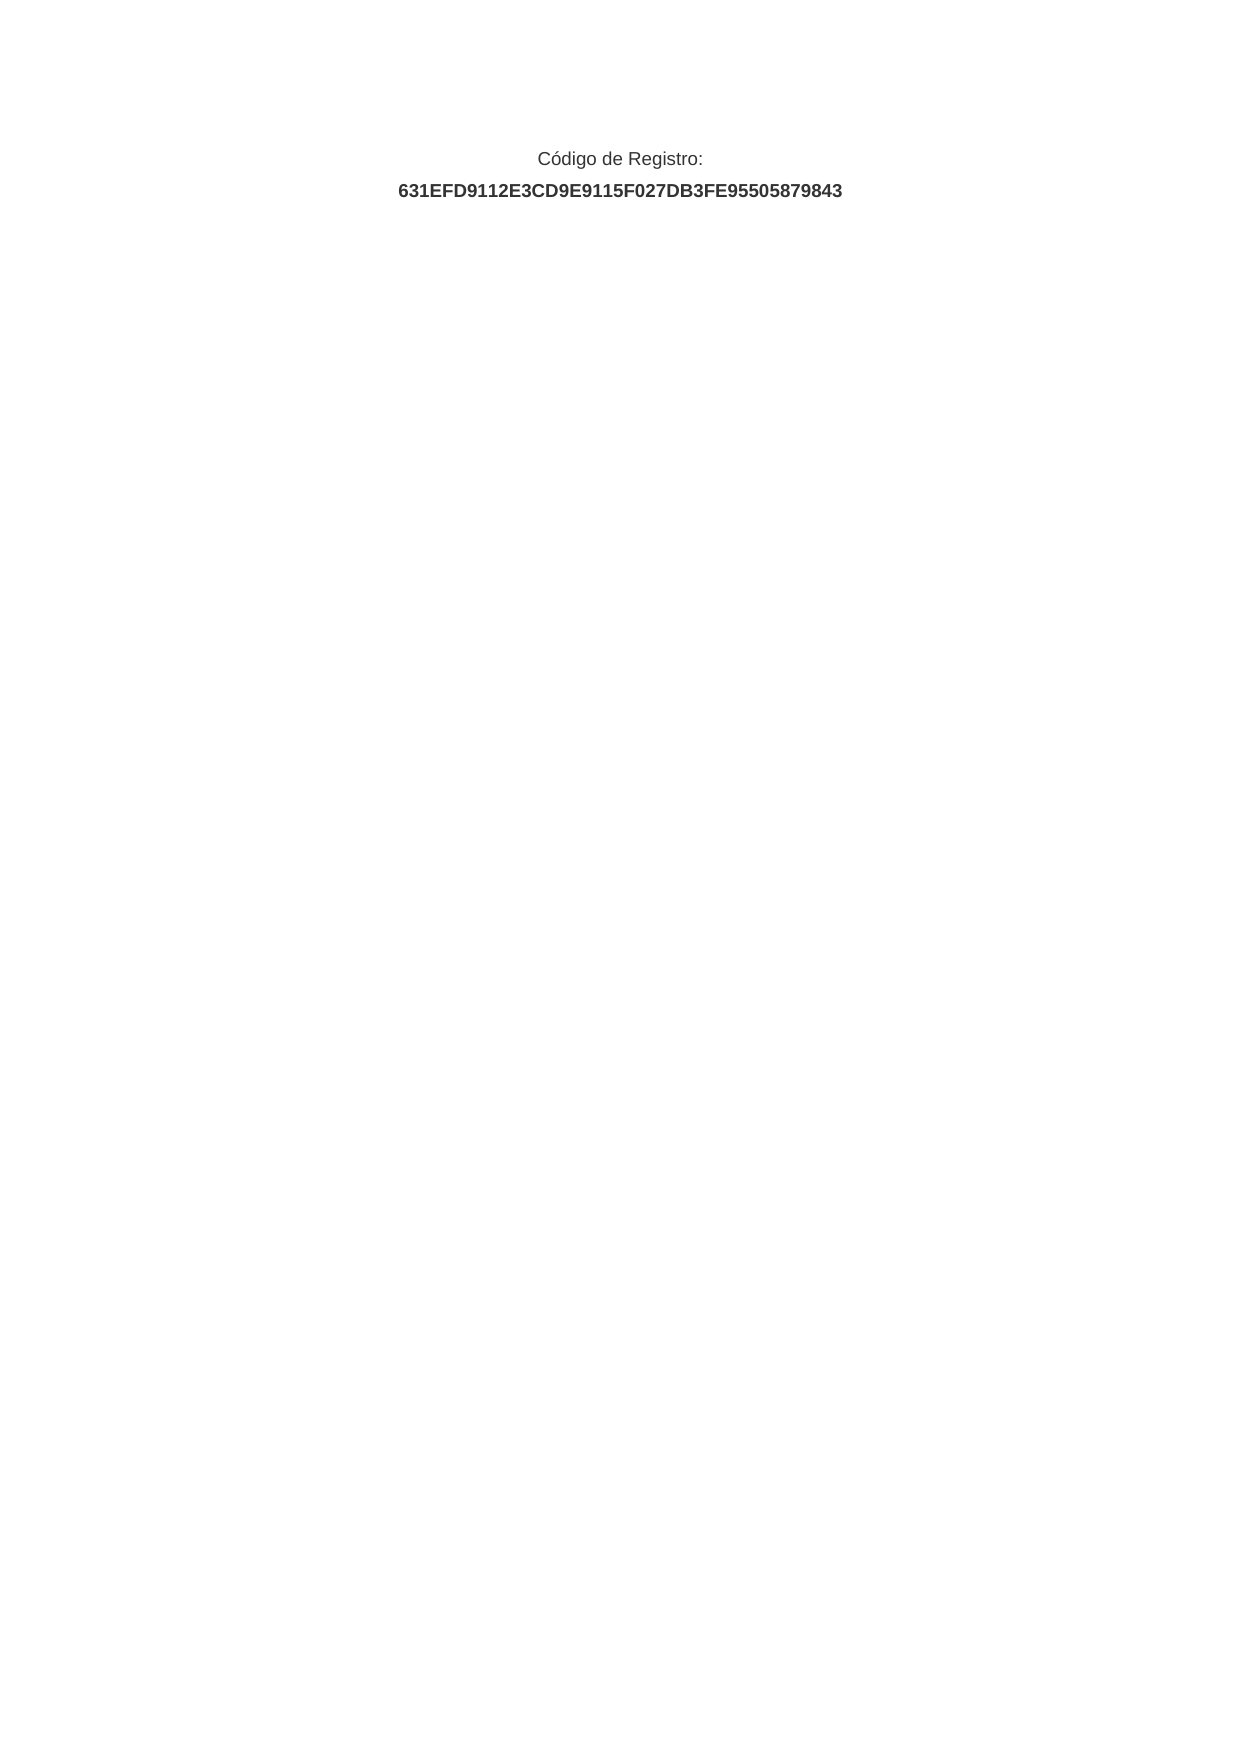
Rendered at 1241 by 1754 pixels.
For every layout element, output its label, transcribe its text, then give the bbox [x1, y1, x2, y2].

text 631EFD9112E3CD9E9115F027DB3FE95505879843 [177, 180, 1063, 202]
text Código de Registro: [177, 148, 1063, 169]
